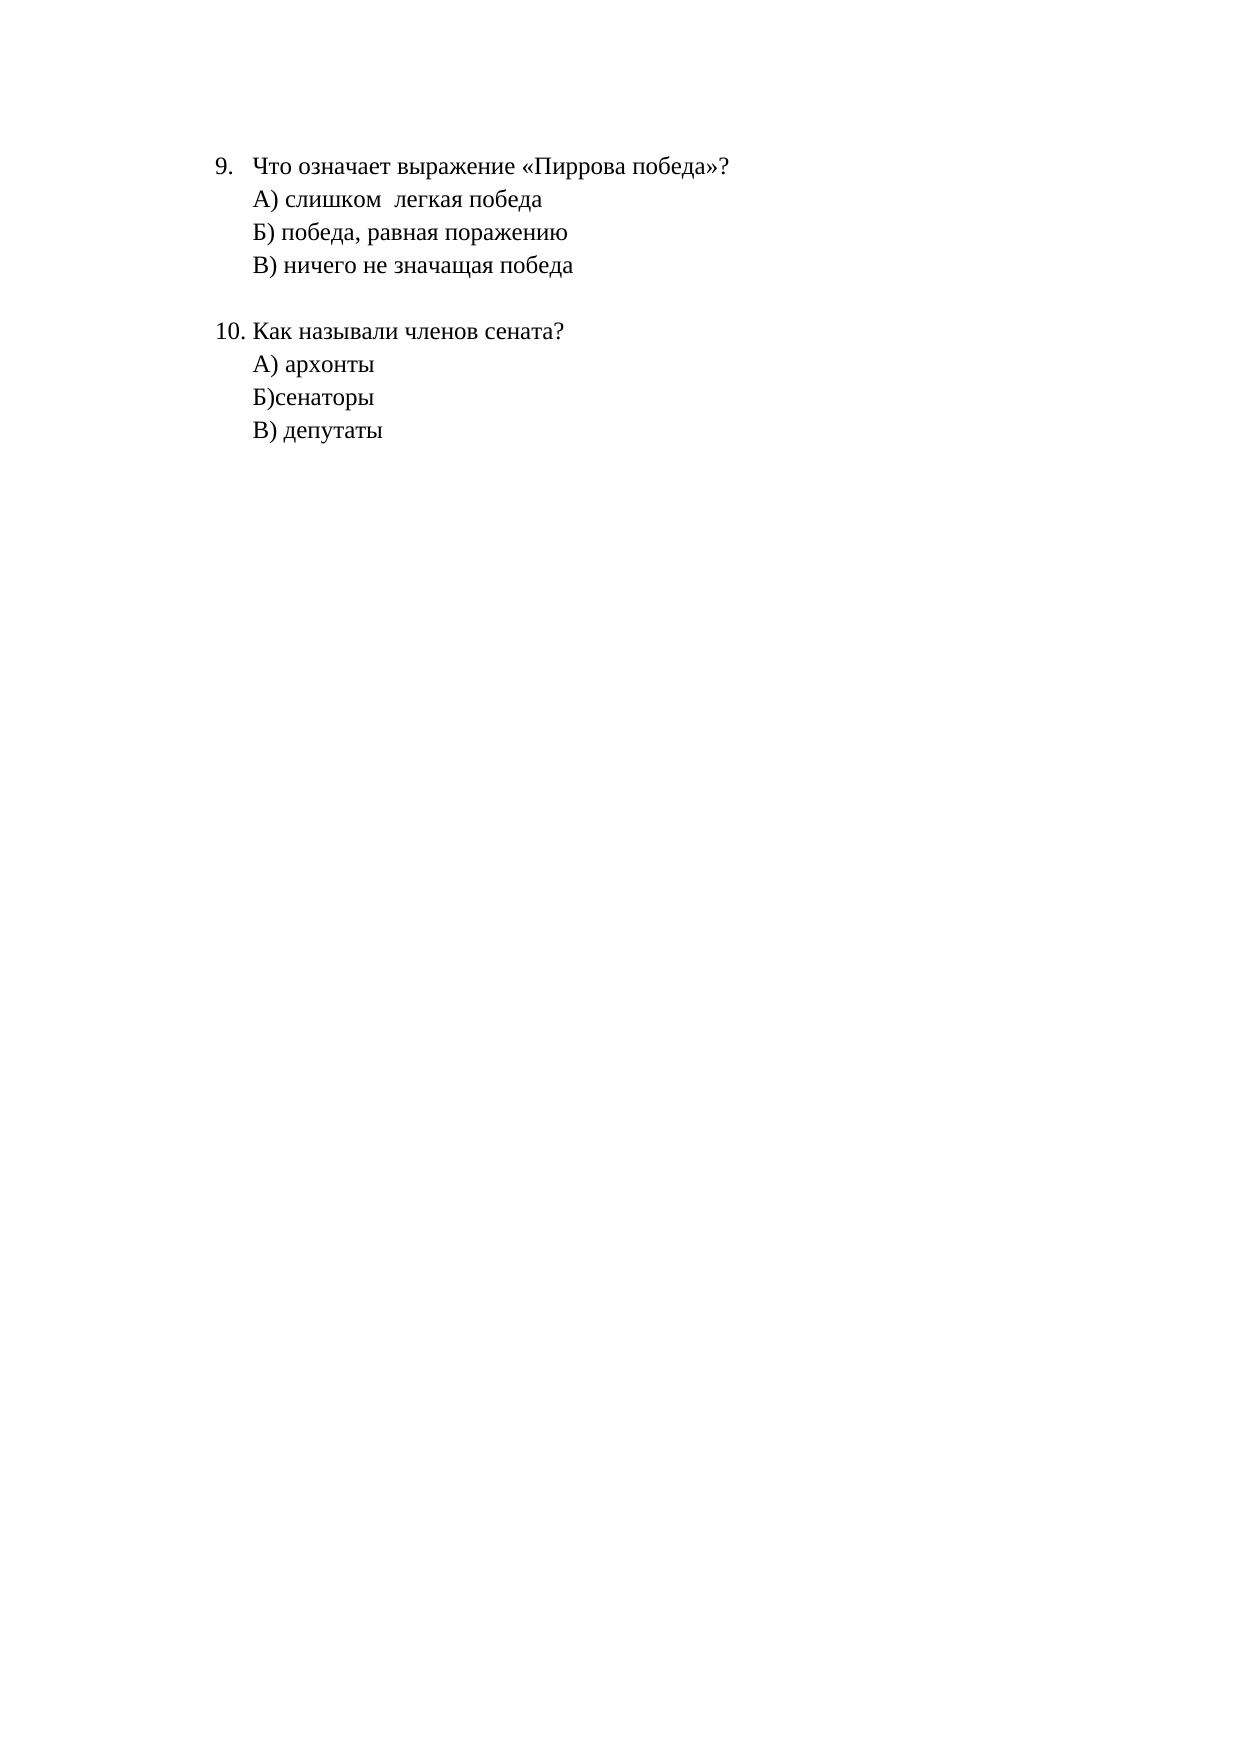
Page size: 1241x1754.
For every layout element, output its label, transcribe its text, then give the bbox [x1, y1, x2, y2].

list Б) победа, равная поражению [252, 217, 1152, 246]
list А) слишком легкая победа [252, 184, 1152, 213]
list В) ничего не значащая победа [252, 250, 1152, 279]
list А) архонты [252, 349, 1152, 378]
list Как называли членов сената? [215, 316, 1152, 345]
list В) депутаты [252, 415, 1152, 444]
list Что означает выражение «Пиррова победа»? [215, 151, 1152, 180]
list Б)сенаторы [252, 382, 1152, 411]
